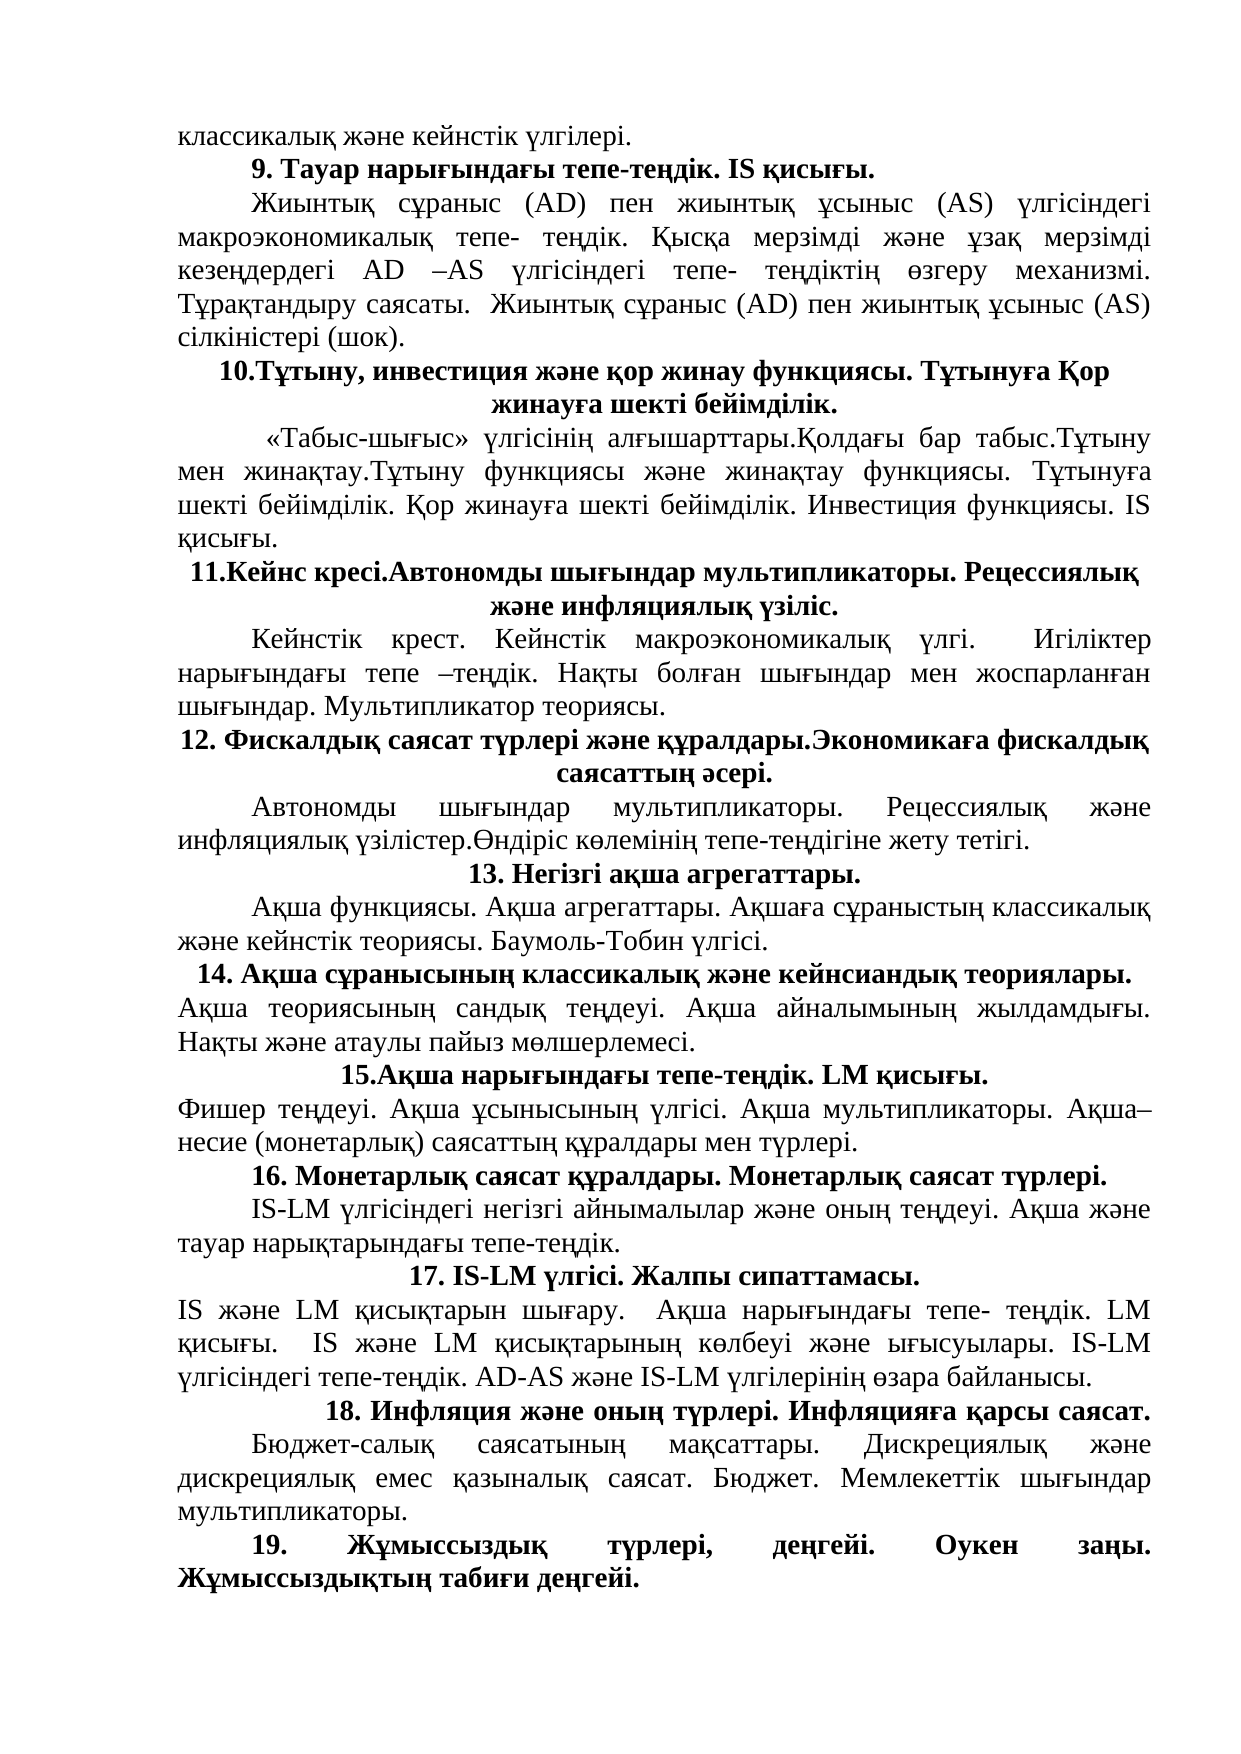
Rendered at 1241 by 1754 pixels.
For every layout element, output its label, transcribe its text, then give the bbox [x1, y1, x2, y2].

text IS-LM үлгісіндегі негізгі айнымалылар және оның теңдеуі. Ақша және тауар нарықтарындағы тепе-теңдік. [177, 1191, 1152, 1258]
text Кейнстік крест. Кейнстік макроэкономикалық үлгі. Игіліктер нарығындағы тепе –теңдік. Нақты болған шығындар мен жоспарланған шығындар. Мультипликатор теориясы. [177, 621, 1152, 722]
text 11.Кейнс кресі.Автономды шығындар мультипликаторы. Рецессиялық және инфляциялық үзіліс. [177, 554, 1152, 621]
text Ақша теориясының сандық теңдеуі. Ақша айналымының жылдамдығы. Нақты және атаулы пайыз мөлшерлемесі. [177, 990, 1152, 1057]
text Ақша функциясы. Ақша агрегаттары. Ақшаға сұраныстың классикалық және кейнстік теориясы. Баумоль-Тобин үлгісі. [177, 889, 1152, 957]
text 9. Тауар нарығындағы тепе-теңдік. IS қисығы. [251, 152, 1152, 185]
text 17. IS-LM үлгісі. Жалпы сипаттамасы. [177, 1258, 1152, 1292]
text 19. Жұмыссыздық түрлері, деңгейі. Оукен заңы. Жұмыссыздықтың табиғи деңгейі. [177, 1527, 1152, 1594]
text 15.Ақша нарығындағы тепе-теңдік. LM қисығы. [177, 1057, 1152, 1091]
text IS және LM қисықтарын шығару. Ақша нарығындағы тепе- теңдік. LM қисығы. IS және LM қисықтарының көлбеуі және ығысуылары. IS-LM үлгісіндегі тепе-теңдік. AD-AS және IS-LM үлгілерінің өзара байланысы. [177, 1292, 1152, 1393]
text 12. Фискалдық саясат түрлері және құралдары.Экономикаға фискалдық саясаттың әсері. [177, 722, 1152, 789]
text 16. Монетарлық саясат құралдары. Монетарлық саясат түрлері. [177, 1158, 1152, 1191]
text Фишер теңдеуі. Ақша ұсынысының үлгісі. Ақша мультипликаторы. Ақша– несие (монетарлық) саясаттың құралдары мен түрлері. [177, 1091, 1152, 1158]
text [177, 118, 1152, 152]
text 13. Негізгі ақша агрегаттары. [177, 856, 1152, 889]
text 14. Ақша сұранысының классикалық және кейнсиандық теориялары. [177, 957, 1152, 990]
text «Табыс-шығыс» үлгісінің алғышарттары.Қолдағы бар табыс.Тұтыну мен жинақтау.Тұтыну функциясы және жинақтау функциясы. Тұтынуға шекті бейімділік. Қор жинауға шекті бейімділік. Инвестиция функциясы. IS қисығы. [177, 420, 1152, 554]
text 18. Инфляция және оның түрлері. Инфляцияға қарсы саясат. Бюджет-салық саясатының мақсаттары. Дискрециялық және дискрециялық емес қазыналық саясат. Бюджет. Мемлекеттік шығындар мультипликаторы. [177, 1393, 1152, 1527]
text Жиынтық сұраныс (AD) пен жиынтық ұсыныс (AS) үлгісіндегі макроэкономикалық тепе- теңдік. Қысқа мерзімді және ұзақ мерзімді кезеңдердегі AD –AS үлгісіндегі тепе- теңдіктің өзгеру механизмі. Тұрақтандыру саясаты. Жиынтық сұраныс (AD) пен жиынтық ұсыныс (AS) сілкіністері (шок). [177, 185, 1152, 353]
text Автономды шығындар мультипликаторы. Рецессиялық және инфляциялық үзілістер.Өндіріс көлемінің тепе-теңдігіне жету тетігі. [177, 789, 1152, 856]
text 10.Тұтыну, инвестиция және қор жинау функциясы. Тұтынуға Қор жинауға шекті бейімділік. [177, 353, 1152, 420]
